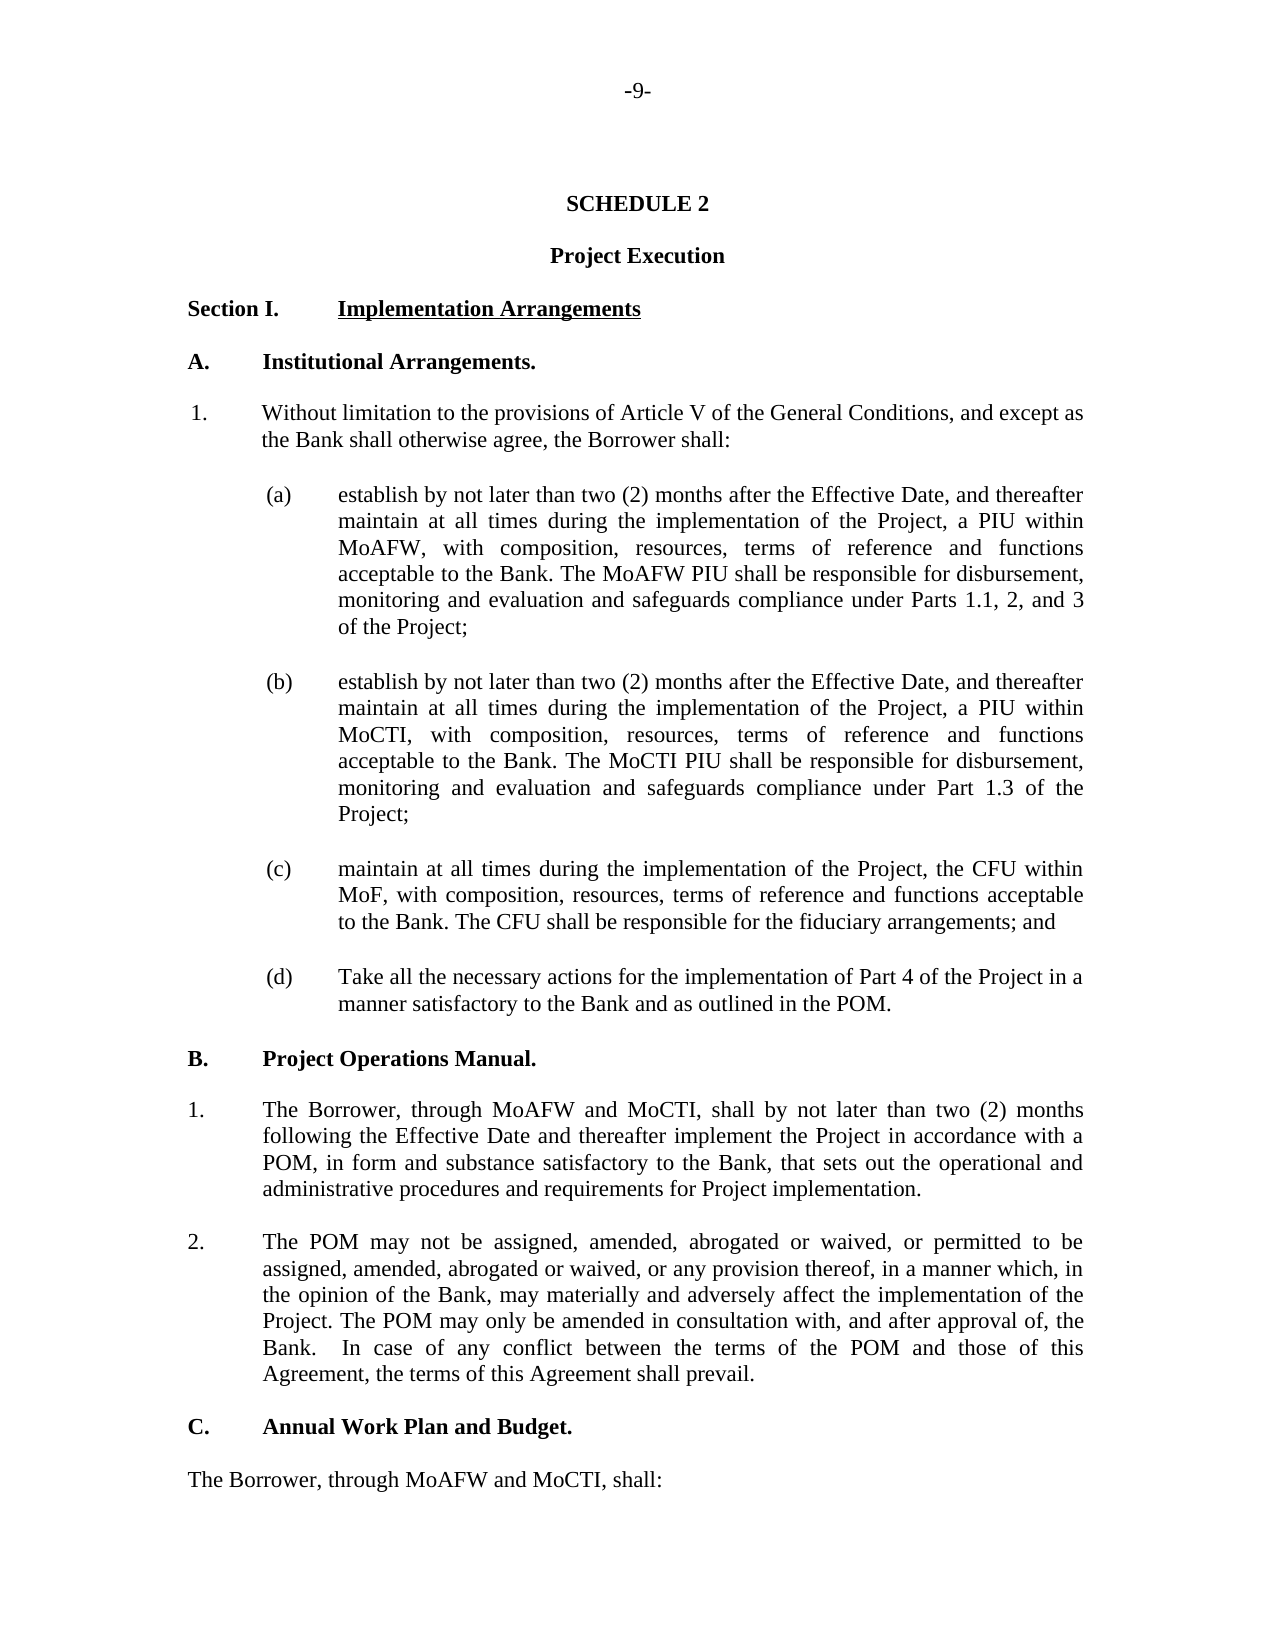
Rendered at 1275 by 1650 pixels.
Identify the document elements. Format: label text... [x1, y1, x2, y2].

list Take all the necessary actions for the implementation of Part 4 of the Project in a manner satisfactory to the Bank and as outlined in the POM. [266, 963, 1085, 1016]
text SCHEDULE 2 [187, 190, 1087, 216]
list Without limitation to the provisions of Article V of the General Conditions, and except as the Bank shall otherwise agree, the Borrower shall: [190, 399, 1085, 452]
text B. Project Operations Manual. [187, 1045, 1087, 1071]
list maintain at all times during the implementation of the Project, the CFU within MoF, with composition, resources, terms of reference and functions acceptable to the Bank. The CFU shall be responsible for the fiduciary arrangements; and [266, 855, 1085, 934]
list The Borrower, through MoAFW and MoCTI, shall: [187, 1466, 1085, 1492]
list The Borrower, through MoAFW and MoCTI, shall by not later than two (2) months following the Effective Date and thereafter implement the Project in accordance with a POM, in form and substance satisfactory to the Bank, that sets out the operational and administrative procedures and requirements for Project implementation. [187, 1096, 1085, 1202]
text Project Execution [187, 243, 1087, 269]
list establish by not later than two (2) months after the Effective Date, and thereafter maintain at all times during the implementation of the Project, a PIU within MoCTI, with composition, resources, terms of reference and functions acceptable to the Bank. The MoCTI PIU shall be responsible for disbursement, monitoring and evaluation and safeguards compliance under Part 1.3 of the Project; [266, 668, 1085, 826]
list establish by not later than two (2) months after the Effective Date, and thereafter maintain at all times during the implementation of the Project, a PIU within MoAFW, with composition, resources, terms of reference and functions acceptable to the Bank. The MoAFW PIU shall be responsible for disbursement, monitoring and evaluation and safeguards compliance under Parts 1.1, 2, and 3 of the Project; [266, 481, 1085, 639]
list The POM may not be assigned, amended, abrogated or waived, or permitted to be assigned, amended, abrogated or waived, or any provision thereof, in a manner which, in the opinion of the Bank, may materially and adversely affect the implementation of the Project. The POM may only be amended in consultation with, and after approval of, the Bank. In case of any conflict between the terms of the POM and those of this Agreement, the terms of this Agreement shall prevail. [187, 1228, 1085, 1386]
text Section I. Implementation Arrangements [187, 295, 1087, 322]
list C. Annual Work Plan and Budget. [187, 1413, 1085, 1439]
text A. Institutional Arrangements. [187, 348, 1087, 374]
